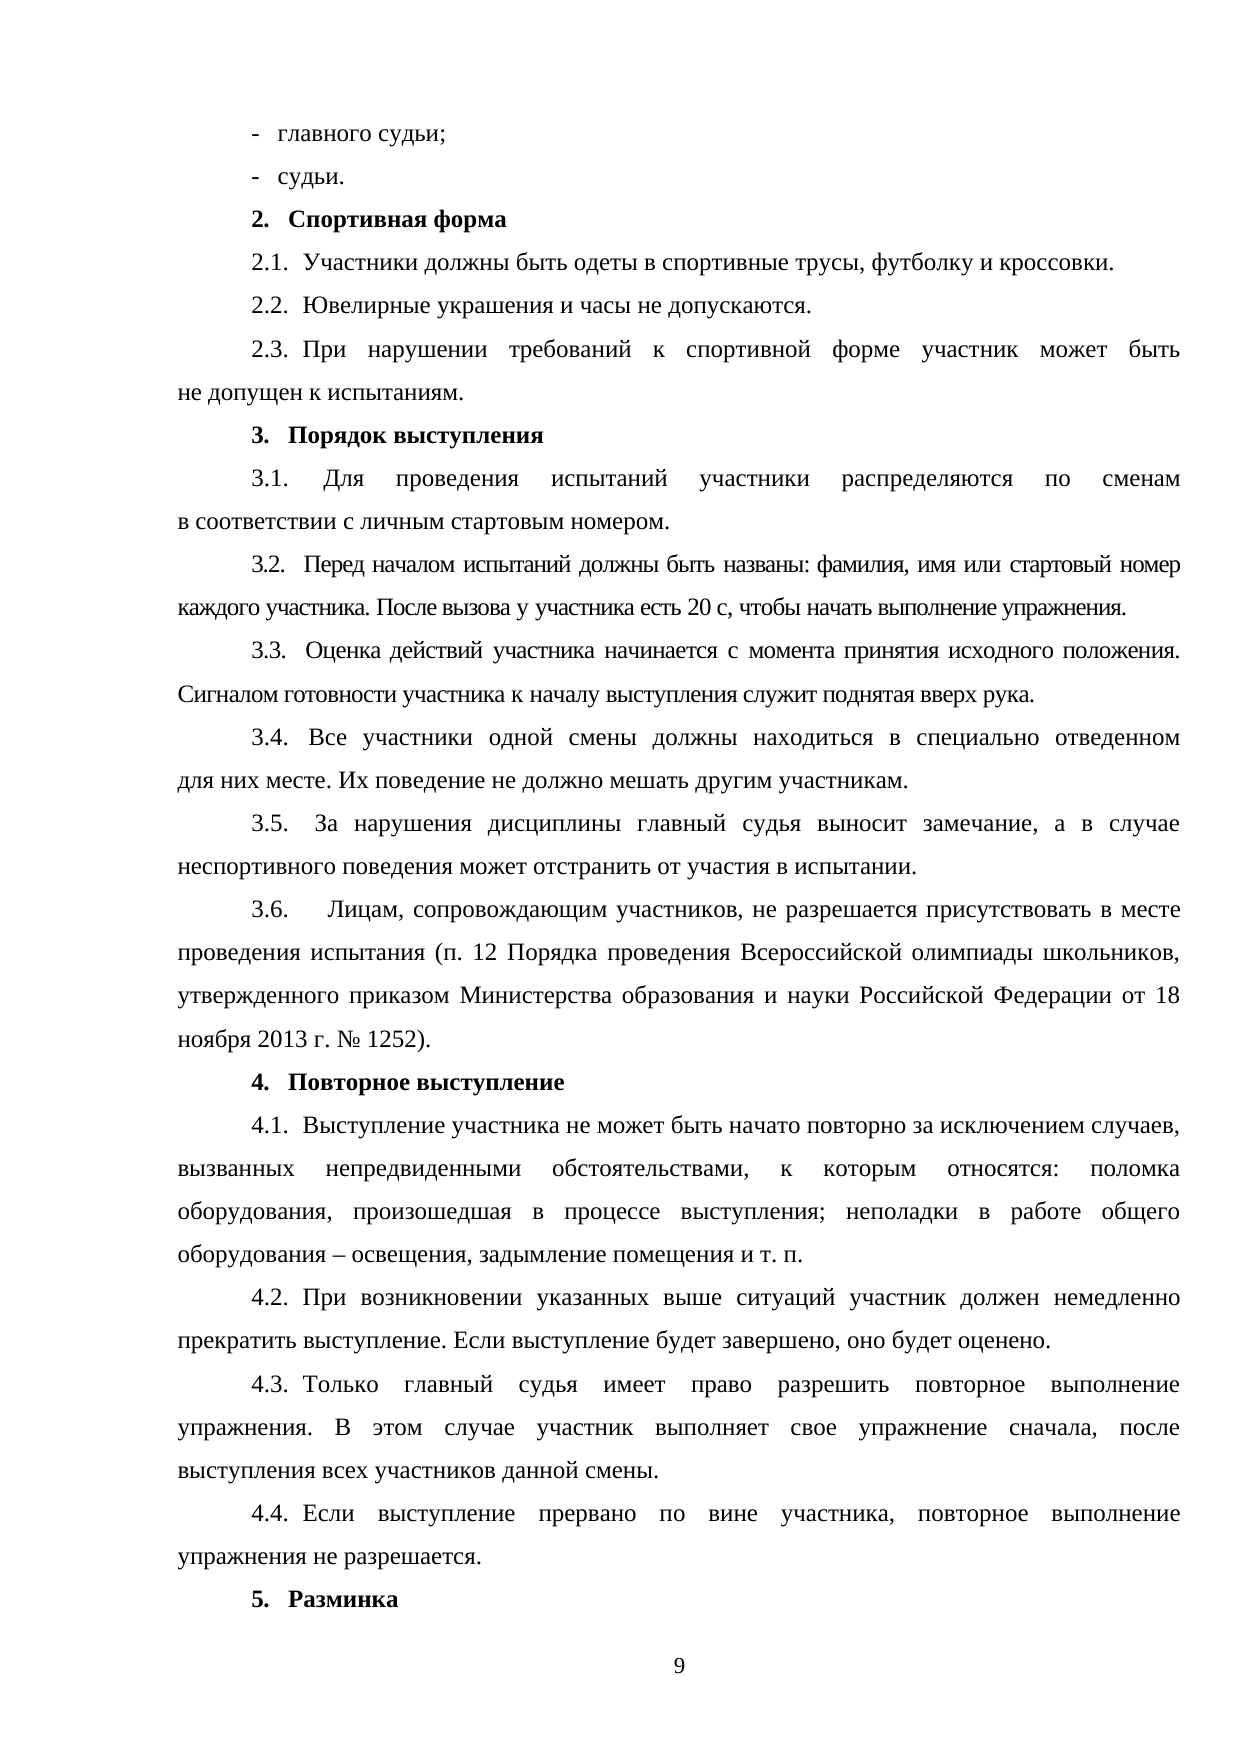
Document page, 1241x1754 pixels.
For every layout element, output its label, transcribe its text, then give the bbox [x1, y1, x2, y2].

list главного судьи; [177, 118, 1181, 147]
list Лицам, сопровождающим участников, не разрешается присутствовать в месте проведения испытания (п. 12 Порядка проведения Всероссийской олимпиады школьников, утвержденного приказом Министерства образования и науки Российской Федерации от 18 ноября 2013 г. № 1252). [177, 894, 1181, 1052]
list Оценка действий участника начинается с момента принятия исходного положения. Сигналом готовности участника к началу выступления служит поднятая вверх рука. [177, 636, 1181, 707]
list Выступление участника не может быть начато повторно за исключением случаев, вызванных непредвиденными обстоятельствами, к которым относятся: поломка оборудования, произошедшая в процессе выступления; неполадки в работе общего оборудования – освещения, задымление помещения и т. п. [177, 1110, 1181, 1268]
subtitle Порядок выступления [177, 420, 1181, 449]
list При нарушении требований к спортивной форме участник может быть не допущен к испытаниям. [177, 334, 1181, 406]
list Если выступление прервано по вине участника, повторное выполнение упражнения не разрешается. [177, 1498, 1181, 1570]
list Перед началом испытаний должны быть названы: фамилия, имя или стартовый номер каждого участника. После вызова у участника есть 20 с, чтобы начать выполнение упражнения. [177, 549, 1181, 621]
list судьи. [177, 161, 1181, 190]
list Только главный судья имеет право разрешить повторное выполнение упражнения. В этом случае участник выполняет свое упражнение сначала, после выступления всех участников данной смены. [177, 1369, 1181, 1484]
list За нарушения дисциплины главный судья выносит замечание, а в случае неспортивного поведения может отстранить от участия в испытании. [177, 808, 1181, 880]
list Для проведения испытаний участники распределяются по сменам в соответствии с личным стартовым номером. [177, 463, 1181, 535]
list Участники должны быть одеты в спортивные трусы, футболку и кроссовки. [177, 247, 1181, 276]
subtitle Разминка [177, 1584, 1181, 1613]
subtitle Повторное выступление [177, 1067, 1181, 1096]
list Ювелирные украшения и часы не допускаются. [177, 291, 1181, 319]
list Все участники одной смены должны находиться в специально отведенном для них месте. Их поведение не должно мешать другим участникам. [177, 722, 1181, 794]
list При возникновении указанных выше ситуаций участник должен немедленно прекратить выступление. Если выступление будет завершено, оно будет оценено. [177, 1282, 1181, 1354]
subtitle Спортивная форма [177, 204, 1181, 233]
